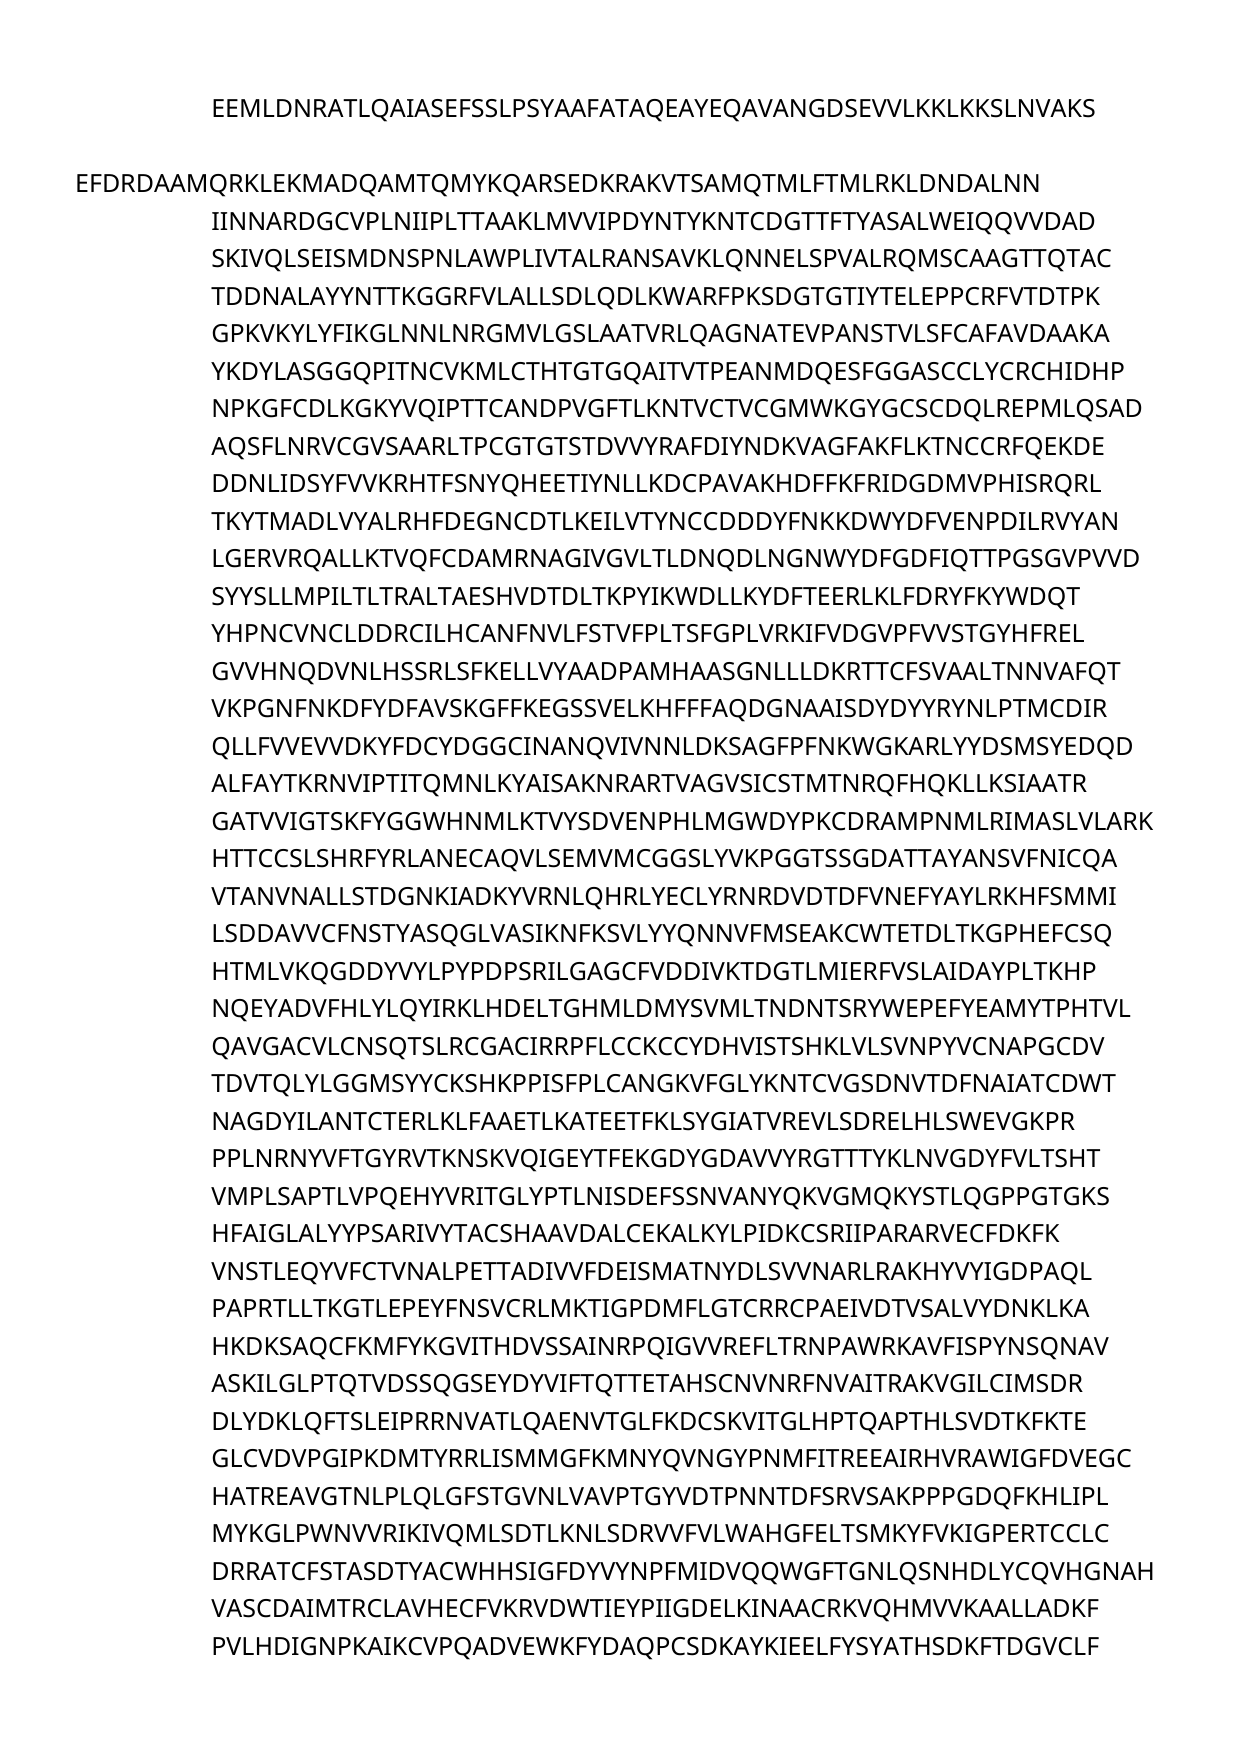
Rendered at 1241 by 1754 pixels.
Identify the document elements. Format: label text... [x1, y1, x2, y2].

text TDDNALAYYNTTKGGRFVLALLSDLQDLKWARFPKSDGTGTIYTELEPPCRFVTDTPK [75, 277, 1165, 314]
text TDVTQLYLGGMSYYCKSHKPPISFPLCANGKVFGLYKNTCVGSDNVTDFNAIATCDWT [75, 1064, 1165, 1102]
text VTANVNALLSTDGNKIADKYVRNLQHRLYECLYRNRDVDTDFVNEFYAYLRKHFSMMI [75, 877, 1165, 914]
text QLLFVVEVVDKYFDCYDGGCINANQVIVNNLDKSAGFPFNKWGKARLYYDSMSYEDQD [75, 727, 1165, 764]
text HTMLVKQGDDYVYLPYPDPSRILGAGCFVDDIVKTDGTLMIERFVSLAIDAYPLTKHP [75, 952, 1165, 989]
text GATVVIGTSKFYGGWHNMLKTVYSDVENPHLMGWDYPKCDRAMPNMLRIMASLVLARK [75, 802, 1165, 839]
text YHPNCVNCLDDRCILHCANFNVLFSTVFPLTSFGPLVRKIFVDGVPFVVSTGYHFREL [75, 614, 1165, 652]
text QAVGACVLCNSQTSLRCGACIRRPFLCCKCCYDHVISTSHKLVLSVNPYVCNAPGCDV [75, 1027, 1165, 1064]
text TKYTMADLVYALRHFDEGNCDTLKEILVTYNCCDDDYFNKKDWYDFVENPDILRVYAN [75, 502, 1165, 539]
text EEMLDNRATLQAIASEFSSLPSYAAFATAQEAYEQAVANGDSEVVLKKLKKSLNVAKS [75, 89, 1165, 127]
text GLCVDVPGIPKDMTYRRLISMMGFKMNYQVNGYPNMFITREEAIRHVRAWIGFDVEGC [75, 1439, 1165, 1477]
text EFDRDAAMQRKLEKMADQAMTQMYKQARSEDKRAKVTSAMQTMLFTMLRKLDNDALNN [75, 127, 1165, 202]
text DDNLIDSYFVVKRHTFSNYQHEETIYNLLKDCPAVAKHDFFKFRIDGDMVPHISRQRL [75, 464, 1165, 502]
text ASKILGLPTQTVDSSQGSEYDYVIFTQTTETAHSCNVNRFNVAITRAKVGILCIMSDR [75, 1364, 1165, 1402]
text LGERVRQALLKTVQFCDAMRNAGIVGVLTLDNQDLNGNWYDFGDFIQTTPGSGVPVVD [75, 539, 1165, 577]
text HKDKSAQCFKMFYKGVITHDVSSAINRPQIGVVREFLTRNPAWRKAVFISPYNSQNAV [75, 1327, 1165, 1364]
text AQSFLNRVCGVSAARLTPCGTGTSTDVVYRAFDIYNDKVAGFAKFLKTNCCRFQEKDE [75, 427, 1165, 464]
text HATREAVGTNLPLQLGFSTGVNLVAVPTGYVDTPNNTDFSRVSAKPPPGDQFKHLIPL [75, 1477, 1165, 1514]
text GVVHNQDVNLHSSRLSFKELLVYAADPAMHAASGNLLLDKRTTCFSVAALTNNVAFQT [75, 652, 1165, 689]
text VNSTLEQYVFCTVNALPETTADIVVFDEISMATNYDLSVVNARLRAKHYVYIGDPAQL [75, 1252, 1165, 1289]
text MYKGLPWNVVRIKIVQMLSDTLKNLSDRVVFVLWAHGFELTSMKYFVKIGPERTCCLC [75, 1514, 1165, 1552]
text HFAIGLALYYPSARIVYTACSHAAVDALCEKALKYLPIDKCSRIIPARARVECFDKFK [75, 1214, 1165, 1252]
text GPKVKYLYFIKGLNNLNRGMVLGSLAATVRLQAGNATEVPANSTVLSFCAFAVDAAKA [75, 314, 1165, 352]
text SYYSLLMPILTLTRALTAESHVDTDLTKPYIKWDLLKYDFTEERLKLFDRYFKYWDQT [75, 577, 1165, 614]
text VKPGNFNKDFYDFAVSKGFFKEGSSVELKHFFFAQDGNAAISDYDYYRYNLPTMCDIR [75, 689, 1165, 727]
text NAGDYILANTCTERLKLFAAETLKATEETFKLSYGIATVREVLSDRELHLSWEVGKPR [75, 1102, 1165, 1139]
text HTTCCSLSHRFYRLANECAQVLSEMVMCGGSLYVKPGGTSSGDATTAYANSVFNICQA [75, 839, 1165, 877]
text PAPRTLLTKGTLEPEYFNSVCRLMKTIGPDMFLGTCRRCPAEIVDTVSALVYDNKLKA [75, 1289, 1165, 1327]
text VASCDAIMTRCLAVHECFVKRVDWTIEYPIIGDELKINAACRKVQHMVVKAALLADKF [75, 1589, 1165, 1627]
text VMPLSAPTLVPQEHYVRITGLYPTLNISDEFSSNVANYQKVGMQKYSTLQGPPGTGKS [75, 1177, 1165, 1214]
text NQEYADVFHLYLQYIRKLHDELTGHMLDMYSVMLTNDNTSRYWEPEFYEAMYTPHTVL [75, 989, 1165, 1027]
text DLYDKLQFTSLEIPRRNVATLQAENVTGLFKDCSKVITGLHPTQAPTHLSVDTKFKTE [75, 1402, 1165, 1439]
text LSDDAVVCFNSTYASQGLVASIKNFKSVLYYQNNVFMSEAKCWTETDLTKGPHEFCSQ [75, 914, 1165, 952]
text SKIVQLSEISMDNSPNLAWPLIVTALRANSAVKLQNNELSPVALRQMSCAAGTTQTAC [75, 239, 1165, 277]
text ALFAYTKRNVIPTITQMNLKYAISAKNRARTVAGVSICSTMTNRQFHQKLLKSIAATR [75, 764, 1165, 802]
text PVLHDIGNPKAIKCVPQADVEWKFYDAQPCSDKAYKIEELFYSYATHSDKFTDGVCLF [75, 1627, 1165, 1664]
text YKDYLASGGQPITNCVKMLCTHTGTGQAITVTPEANMDQESFGGASCCLYCRCHIDHP [75, 352, 1165, 389]
text NPKGFCDLKGKYVQIPTTCANDPVGFTLKNTVCTVCGMWKGYGCSCDQLREPMLQSAD [75, 389, 1165, 427]
text PPLNRNYVFTGYRVTKNSKVQIGEYTFEKGDYGDAVVYRGTTTYKLNVGDYFVLTSHT [75, 1139, 1165, 1177]
text IINNARDGCVPLNIIPLTTAAKLMVVIPDYNTYKNTCDGTTFTYASALWEIQQVVDAD [75, 202, 1165, 239]
text DRRATCFSTASDTYACWHHSIGFDYVYNPFMIDVQQWGFTGNLQSNHDLYCQVHGNAH [75, 1552, 1165, 1589]
